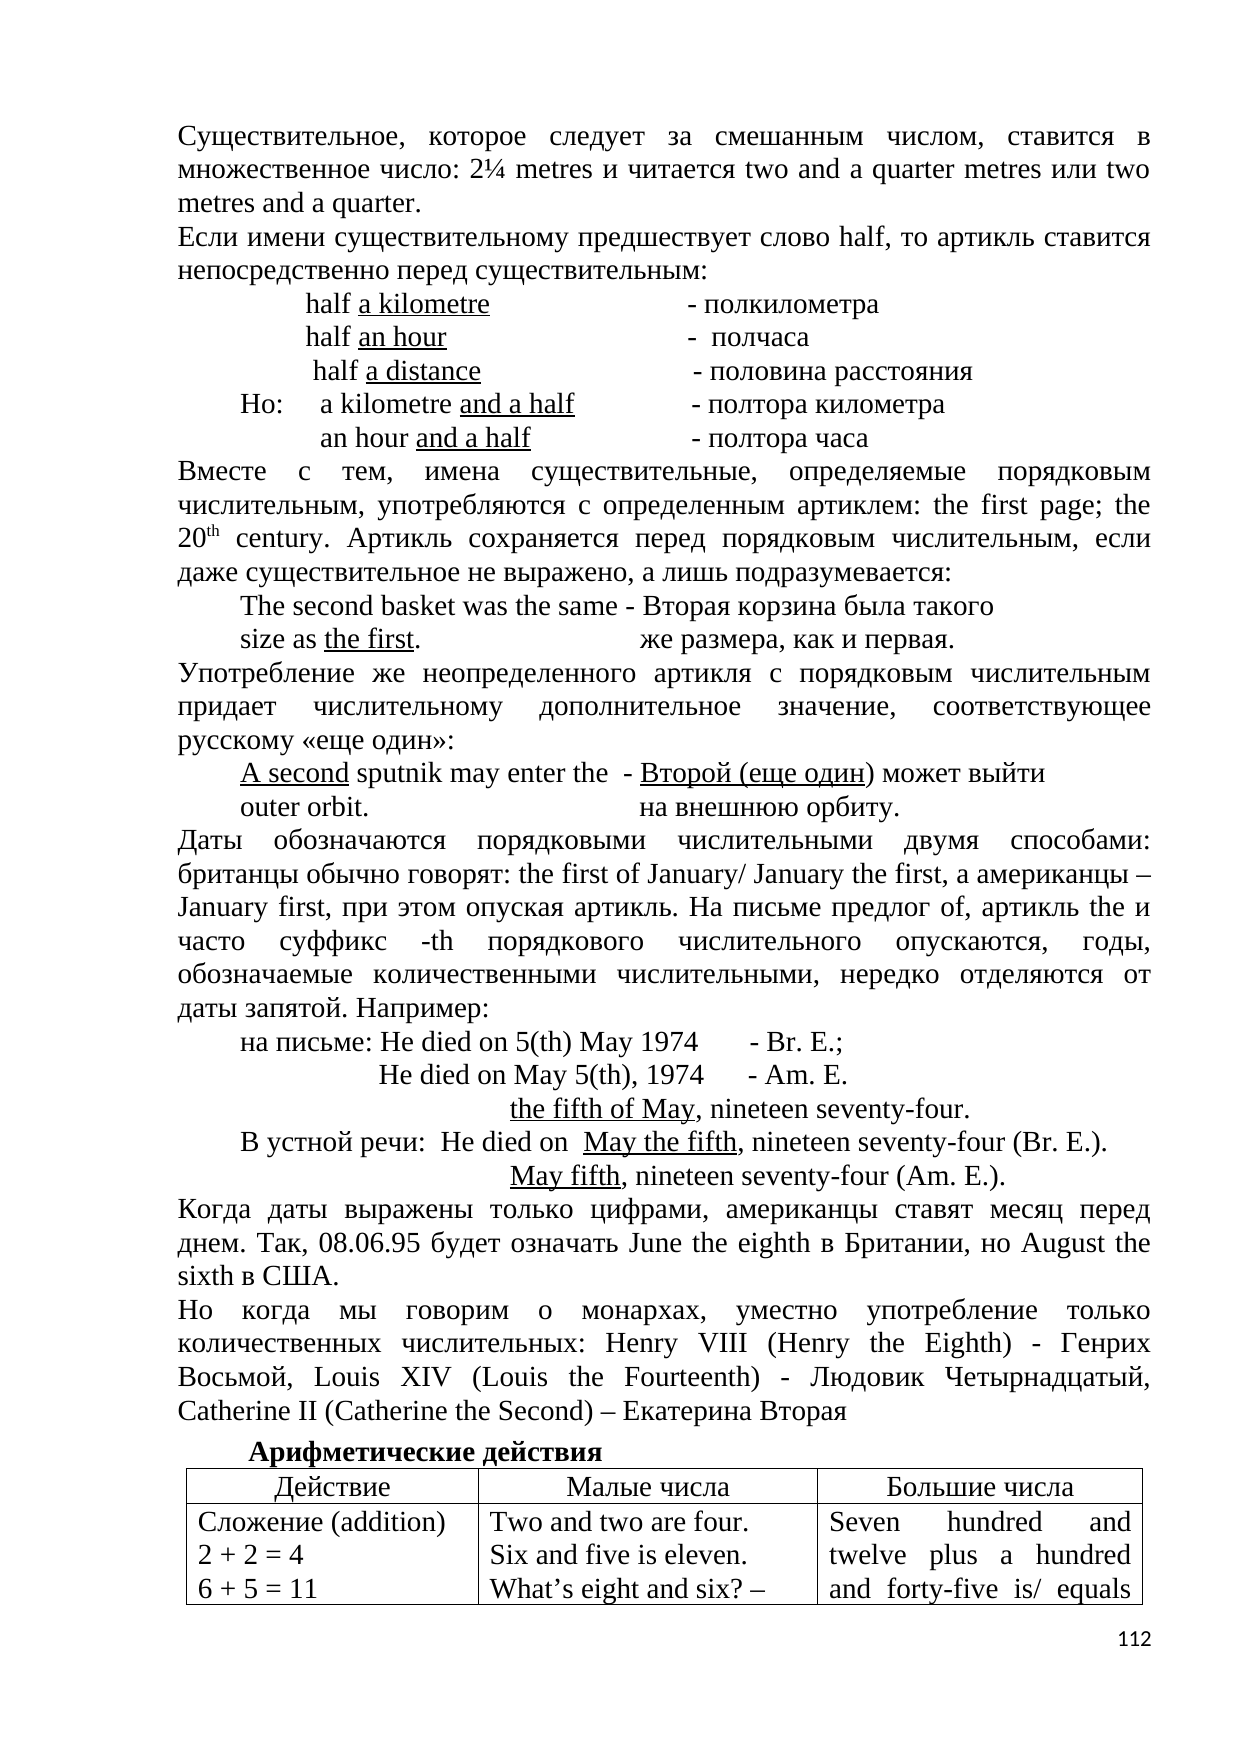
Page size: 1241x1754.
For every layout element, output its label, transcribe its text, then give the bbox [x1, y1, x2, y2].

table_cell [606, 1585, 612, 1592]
text half an hour - полчаса [240, 319, 1152, 353]
text an hour and a half - полтора часа [240, 420, 1152, 453]
text Арифметические действия [248, 1434, 1152, 1468]
text He died on May 5(th), 1974 - Am. E. [240, 1057, 1152, 1091]
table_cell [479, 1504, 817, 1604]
text half a kilometre - полкилометра [240, 286, 1152, 319]
text Употребление же неопределенного артикля с порядковым числительным придает числительному дополнительное значение, соответствующее русскому «еще один»: [177, 655, 1152, 755]
text Даты обозначаются порядковыми числительными двумя способами: британцы обычно говорят: the first of January/ January the first, а американцы – January first, при этом опуская артикль. Нa письме предлог of, артикль the и часто суффикс -th порядкового числительного опускаются, годы, обозначаемые количественными числительными, нередко отделяются от даты запятой. Например: [177, 822, 1152, 1024]
text Когда даты выражены только цифрами, американцы ставят месяц перед днем. Так, 08.06.95 будет означать June the eighth в Британии, но August the sixth в США. [177, 1191, 1152, 1292]
text В устной речи: He died on May the fifth, nineteen seventy-four (Br. E.). [240, 1124, 1152, 1158]
text The second basket was the same - Вторая корзина была такого [240, 588, 1152, 621]
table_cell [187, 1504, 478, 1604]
text Вместе с тем, имена существительные, определяемые порядковым числительным, употребляются с определенным артиклем: the first page; the 20th century. Артикль сохраняется перед порядковым числительным, если даже существительное не выражено, а лишь подразумевается: [177, 453, 1152, 588]
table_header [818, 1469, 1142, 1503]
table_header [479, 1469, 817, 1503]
text на письме: He died on 5(th) May 1974 - Br. E.; [240, 1024, 1152, 1057]
text size as the first. же размера, как и первая. [240, 621, 1152, 655]
text outer orbit. на внешнюю орбиту. [240, 789, 1152, 822]
text Hо: a kilometre and a half - полтора километра [240, 386, 1152, 420]
text Если имени существительному предшествует слово half, то артикль ставится непосредственно перед существительным: [177, 219, 1152, 286]
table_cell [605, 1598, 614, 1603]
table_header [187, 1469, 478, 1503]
text May fifth, nineteen seventy-four (Am. E.). [240, 1158, 1152, 1191]
text half a distance - половина расстояния [240, 353, 1152, 386]
text Но когда мы говорим о монархах, уместно употребление только количественных числительных: Henry VIII (Henry the Eighth) - Генрих Восьмой, Louis XIV (Louis the Fourteenth) - Людовик Четырнадцатый, Catherine II (Catherine the Second) – Екатерина Вторая [177, 1292, 1152, 1426]
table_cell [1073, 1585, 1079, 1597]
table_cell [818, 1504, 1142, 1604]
text the fifth of May, nineteen seventy-four. [240, 1091, 1152, 1124]
text A second sputnik may enter the - Второй (еще один) может выйти [240, 755, 1152, 789]
text Существительное, которое следует за смешанным числом, ставится в множественное число: 2¼ metres и читается two and a quarter metres или two metres and a quarter. [177, 118, 1152, 219]
